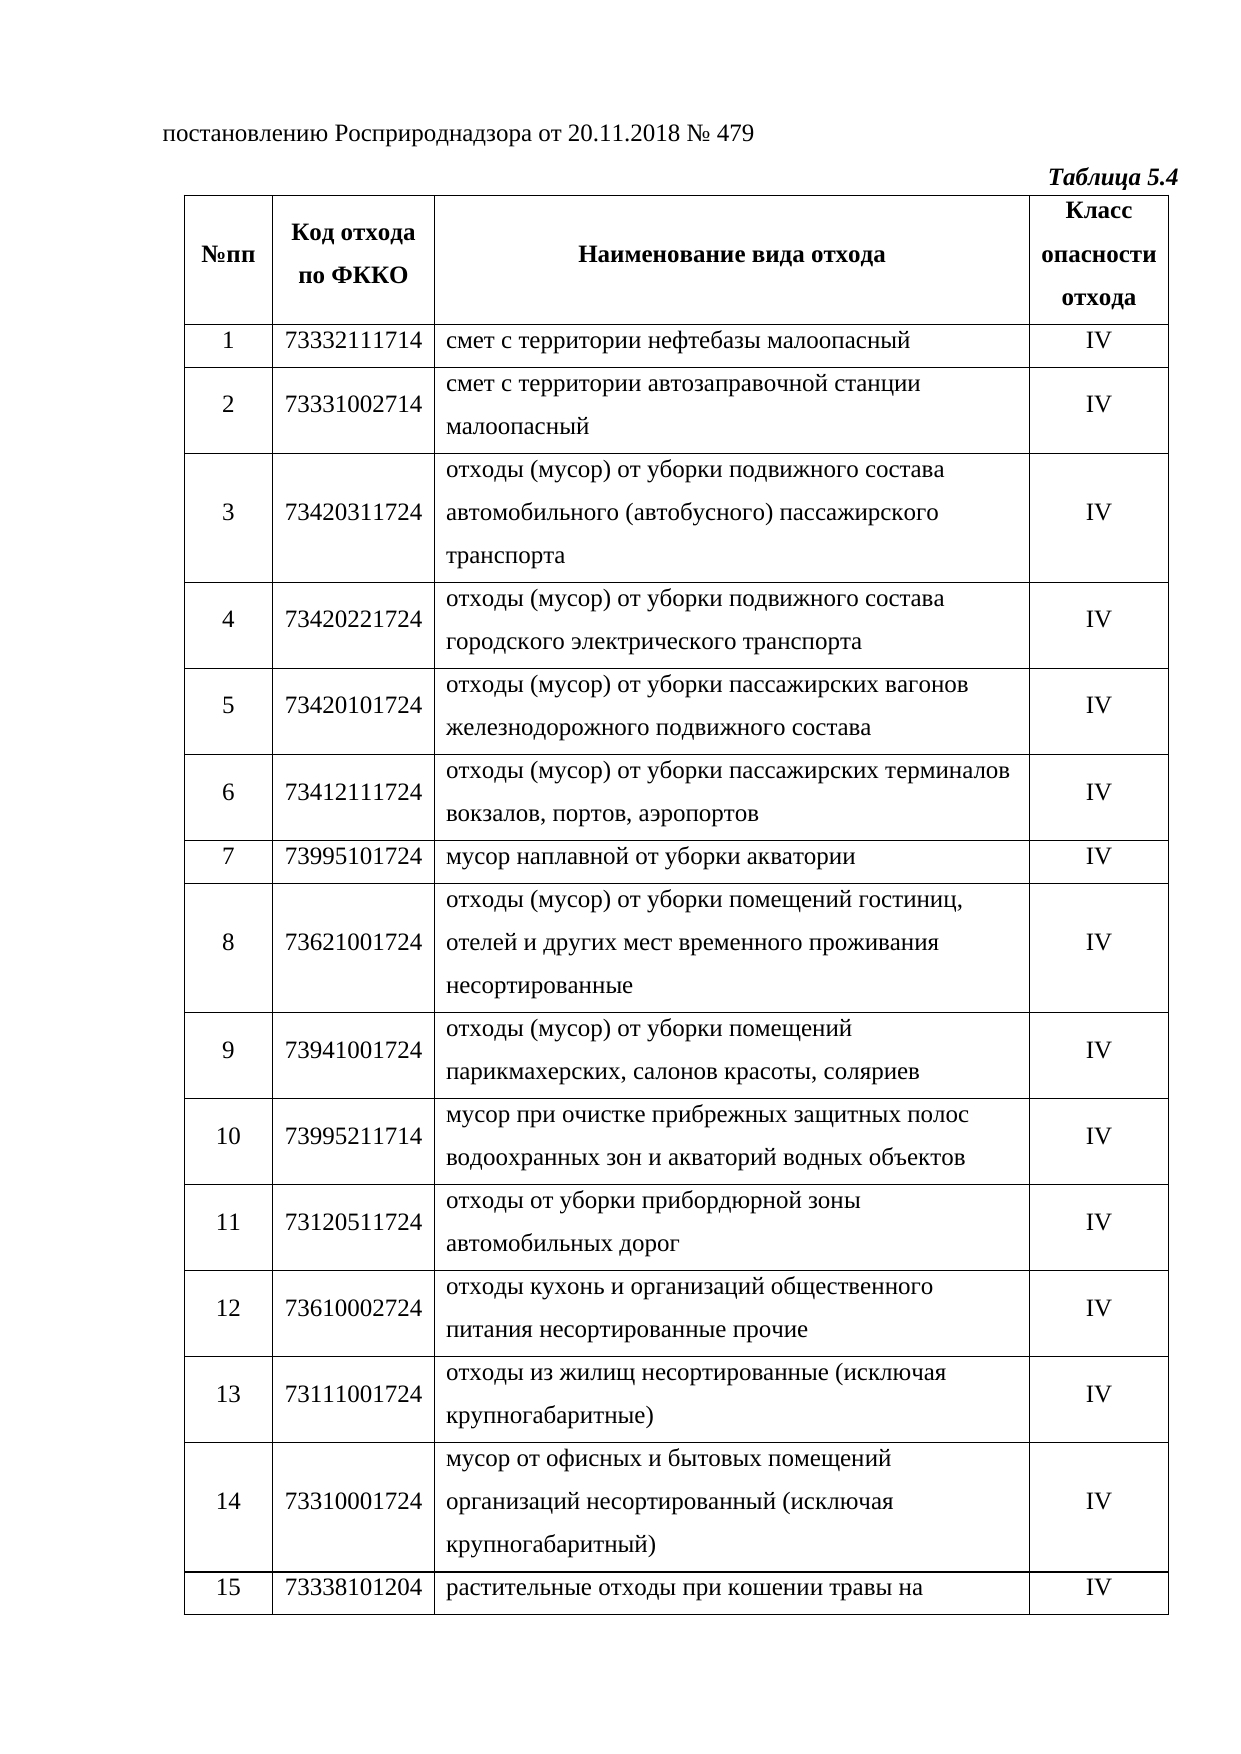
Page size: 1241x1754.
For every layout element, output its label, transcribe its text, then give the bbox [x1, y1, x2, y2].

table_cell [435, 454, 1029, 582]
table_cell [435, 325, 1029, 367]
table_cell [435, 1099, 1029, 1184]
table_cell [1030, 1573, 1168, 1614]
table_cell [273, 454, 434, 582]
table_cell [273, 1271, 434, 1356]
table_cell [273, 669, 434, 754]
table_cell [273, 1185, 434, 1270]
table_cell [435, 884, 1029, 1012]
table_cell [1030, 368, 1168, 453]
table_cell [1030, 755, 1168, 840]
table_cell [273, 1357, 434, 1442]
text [162, 118, 1175, 147]
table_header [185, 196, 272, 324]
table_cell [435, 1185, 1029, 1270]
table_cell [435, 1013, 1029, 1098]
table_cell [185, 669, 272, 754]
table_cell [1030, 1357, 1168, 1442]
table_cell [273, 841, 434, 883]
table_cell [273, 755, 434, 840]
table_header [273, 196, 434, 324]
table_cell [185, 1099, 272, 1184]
subtitle Таблица 5.4 [118, 162, 1181, 190]
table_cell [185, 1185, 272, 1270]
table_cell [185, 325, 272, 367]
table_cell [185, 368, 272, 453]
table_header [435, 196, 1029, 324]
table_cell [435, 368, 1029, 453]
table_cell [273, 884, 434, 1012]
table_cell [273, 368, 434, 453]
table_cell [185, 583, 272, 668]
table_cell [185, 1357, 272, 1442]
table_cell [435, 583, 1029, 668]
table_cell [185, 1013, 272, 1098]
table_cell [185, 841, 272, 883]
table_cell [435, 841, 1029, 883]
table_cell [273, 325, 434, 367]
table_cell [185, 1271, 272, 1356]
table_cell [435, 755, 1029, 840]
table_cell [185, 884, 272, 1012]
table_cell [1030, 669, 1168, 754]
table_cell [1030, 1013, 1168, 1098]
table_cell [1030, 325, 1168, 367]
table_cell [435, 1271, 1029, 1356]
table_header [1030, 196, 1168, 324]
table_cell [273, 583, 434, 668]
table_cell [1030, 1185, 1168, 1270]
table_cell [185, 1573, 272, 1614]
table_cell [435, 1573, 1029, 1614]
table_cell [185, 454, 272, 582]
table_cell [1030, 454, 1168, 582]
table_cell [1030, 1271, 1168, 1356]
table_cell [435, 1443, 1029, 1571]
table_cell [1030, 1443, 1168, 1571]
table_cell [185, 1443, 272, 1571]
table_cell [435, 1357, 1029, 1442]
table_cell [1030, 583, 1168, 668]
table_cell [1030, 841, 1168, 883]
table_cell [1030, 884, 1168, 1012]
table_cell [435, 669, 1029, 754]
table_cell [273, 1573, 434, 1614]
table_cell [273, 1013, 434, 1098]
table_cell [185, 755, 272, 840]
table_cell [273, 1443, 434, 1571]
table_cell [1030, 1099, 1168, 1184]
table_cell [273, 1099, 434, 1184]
